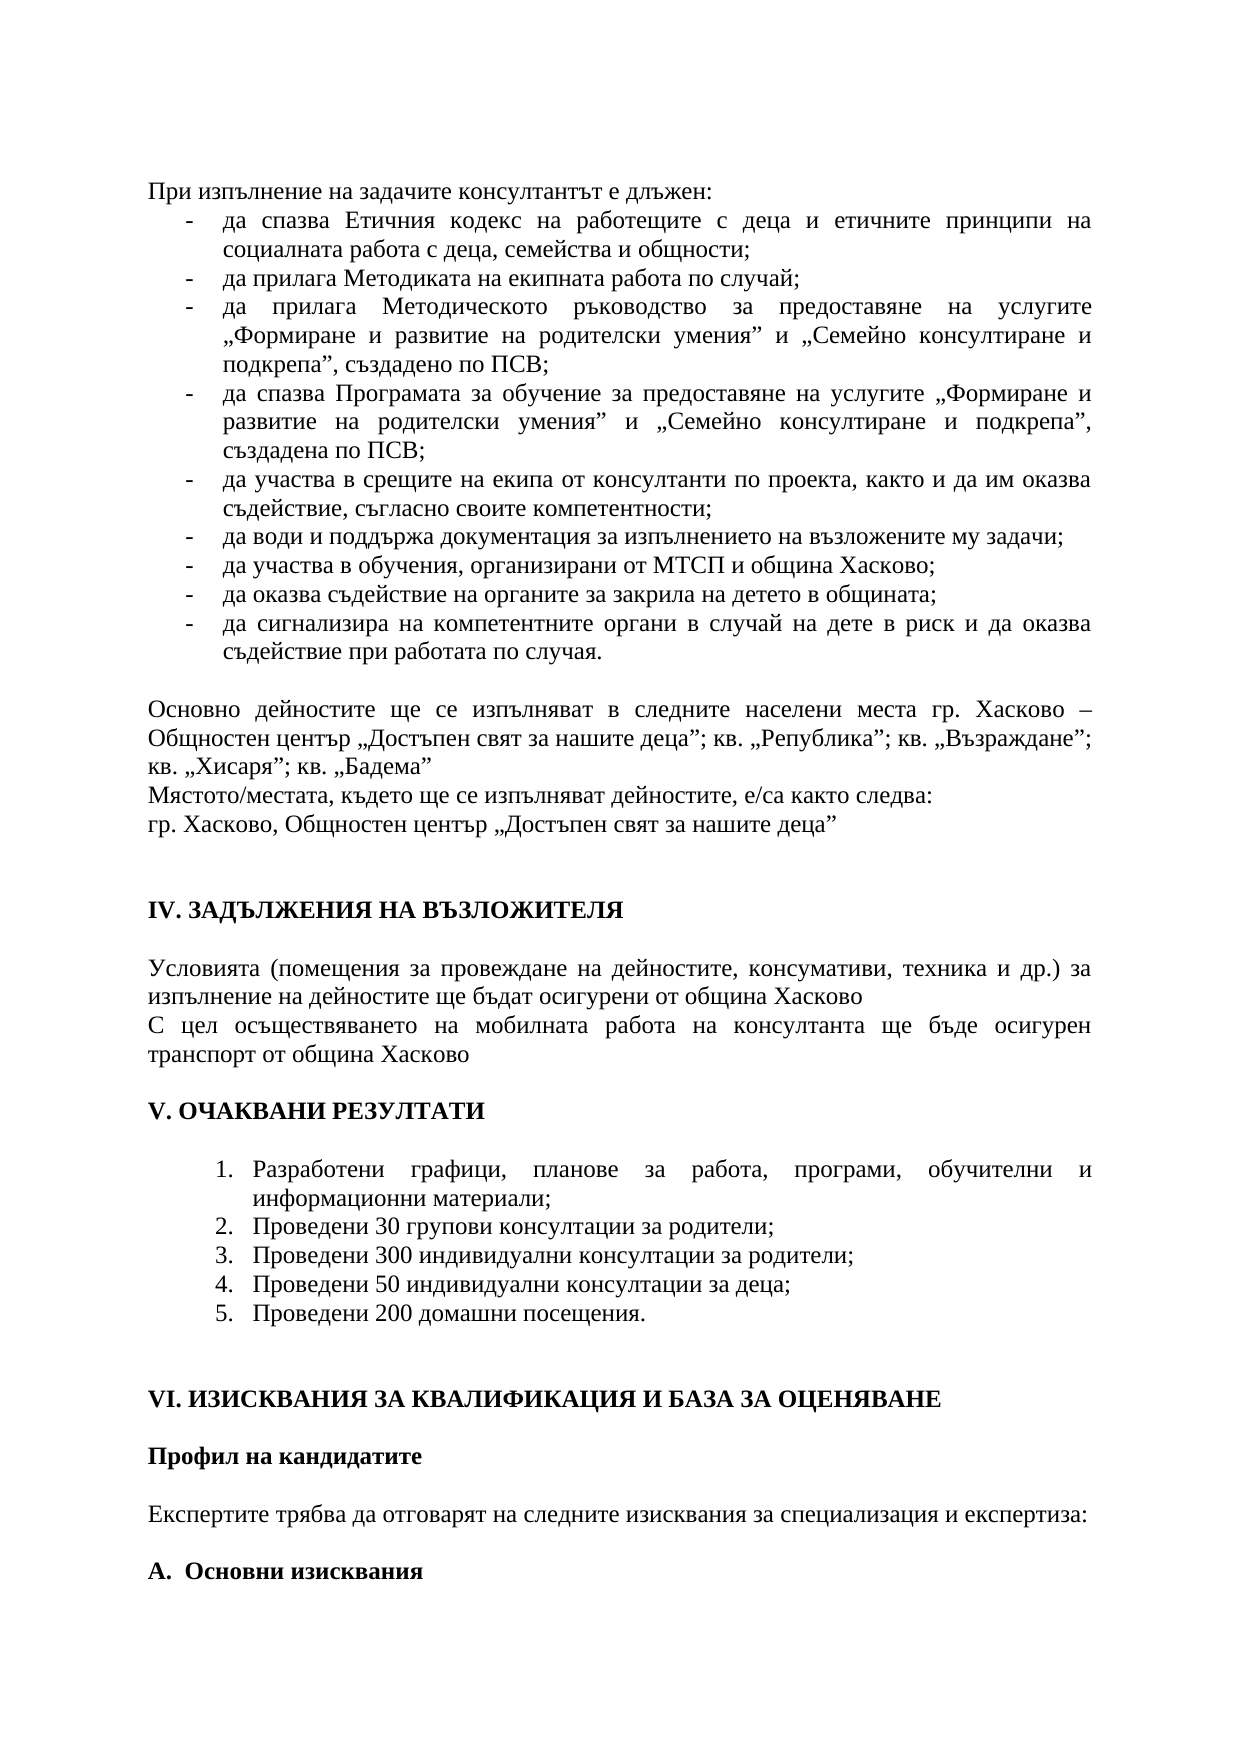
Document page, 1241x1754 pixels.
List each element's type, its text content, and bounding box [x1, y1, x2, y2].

text VI. ИЗИСКВАНИЯ ЗА КВАЛИФИКАЦИЯ И БАЗА ЗА ОЦЕНЯВАНЕ [148, 1384, 1093, 1413]
text С цел осъществяването на мобилната работа на консултанта ще бъде осигурен транспорт от община Хасково [148, 1010, 1093, 1068]
list Проведени 30 групови консултации за родители; [215, 1211, 1093, 1240]
list Проведени 200 домашни посещения. [215, 1298, 1093, 1326]
list Разработени графици, планове за работа, програми, обучителни и информационни материали; [215, 1154, 1093, 1211]
text V. ОЧАКВАНИ РЕЗУЛТАТИ [148, 1096, 1093, 1125]
text гр. Хасково, Общностен център „Достъпен свят за нашите деца” [148, 809, 1093, 838]
list Проведени 300 индивидуални консултации за родители; [215, 1240, 1093, 1269]
text Мястото/местата, където ще се изпълняват дейностите, е/са както следва: [148, 780, 1093, 809]
list да оказва съдействие на органите за закрила на детето в общината; [185, 579, 1093, 608]
list да спазва Програмата за обучение за предоставяне на услугите „Формиране и развитие на родителски умения” и „Семейно консултиране и подкрепа”, създадена по ПСВ; [185, 378, 1093, 464]
text Експертите трябва да отговарят на следните изисквания за специализация и експертиза: [148, 1499, 1093, 1528]
list да сигнализира на компетентните органи в случай на дете в риск и да оказва съдействие при работата по случая. [185, 608, 1093, 665]
list да прилага Методическото ръководство за предоставяне на услугите „Формиране и развитие на родителски умения” и „Семейно консултиране и подкрепа”, създадено по ПСВ; [185, 291, 1093, 378]
text Профил на кандидатите [148, 1441, 1093, 1470]
list да води и поддържа документация за изпълнението на възложените му задачи; [185, 521, 1093, 550]
text А. Основни изисквания [148, 1556, 1093, 1585]
list да спазва Етичния кодекс на работещите с деца и етичните принципи на социалната работа с деца, семейства и общности; [185, 205, 1093, 263]
list да участва в обучения, организирани от МТСП и община Хасково; [185, 550, 1093, 579]
list Проведени 50 индивидуални консултации за деца; [215, 1269, 1093, 1298]
list да прилага Методиката на екипната работа по случай; [185, 263, 1093, 291]
text ІV. ЗАДЪЛЖЕНИЯ НА ВЪЗЛОЖИТЕЛЯ [148, 895, 1093, 924]
list да участва в срещите на екипа от консултанти по проекта, както и да им оказва съдействие, съгласно своите компетентности; [185, 464, 1093, 521]
text Основно дейностите ще се изпълняват в следните населени места гр. Хасково – Общностен център „Достъпен свят за нашите деца”; кв. „Република”; кв. „Възраждане”; кв. „Хисаря”; кв. „Бадема” [148, 694, 1093, 780]
text При изпълнение на задачите консултантът е длъжен: [148, 176, 1093, 205]
text Условията (помещения за провеждане на дейностите, консумативи, техника и др.) за изпълнение на дейностите ще бъдат осигурени от община Хасково [148, 953, 1093, 1010]
